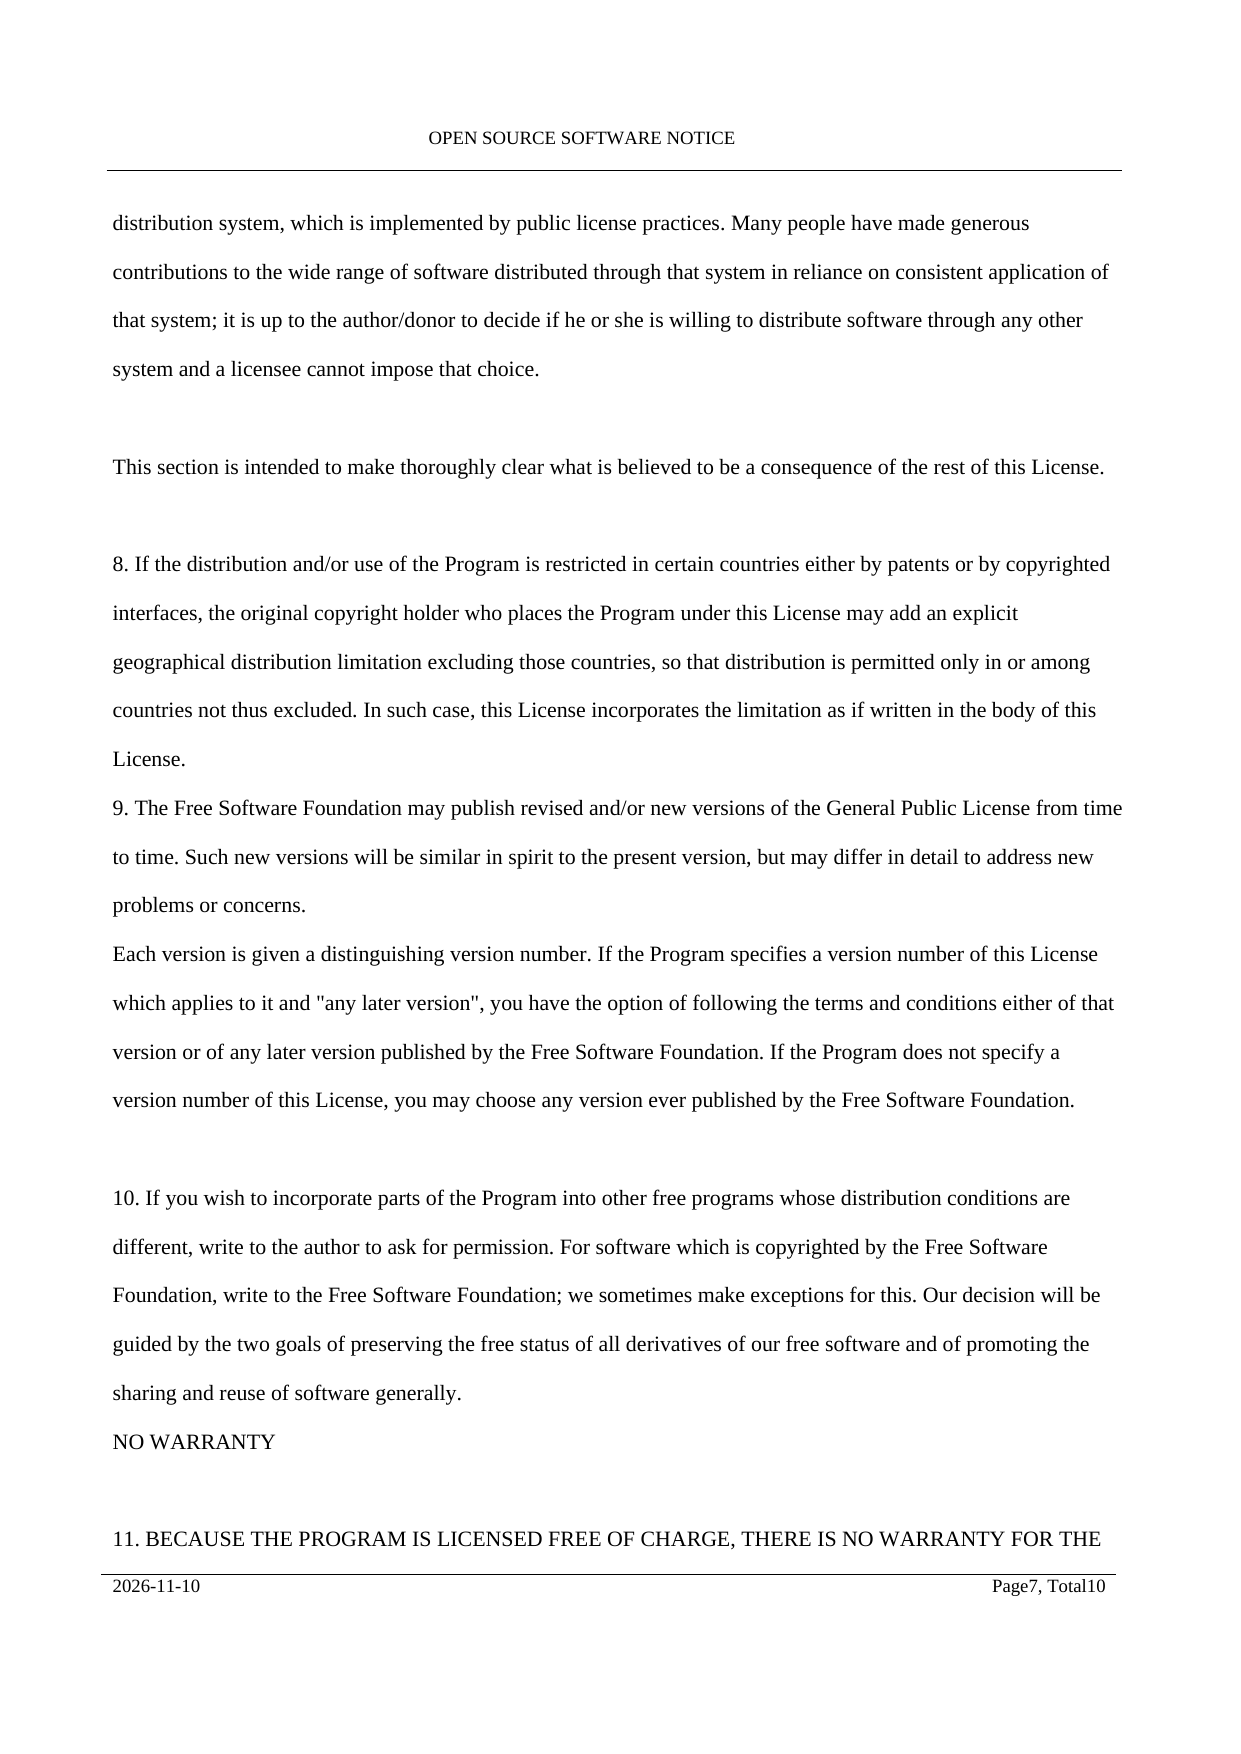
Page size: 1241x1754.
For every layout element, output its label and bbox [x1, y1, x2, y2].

text [112, 206, 1128, 1555]
